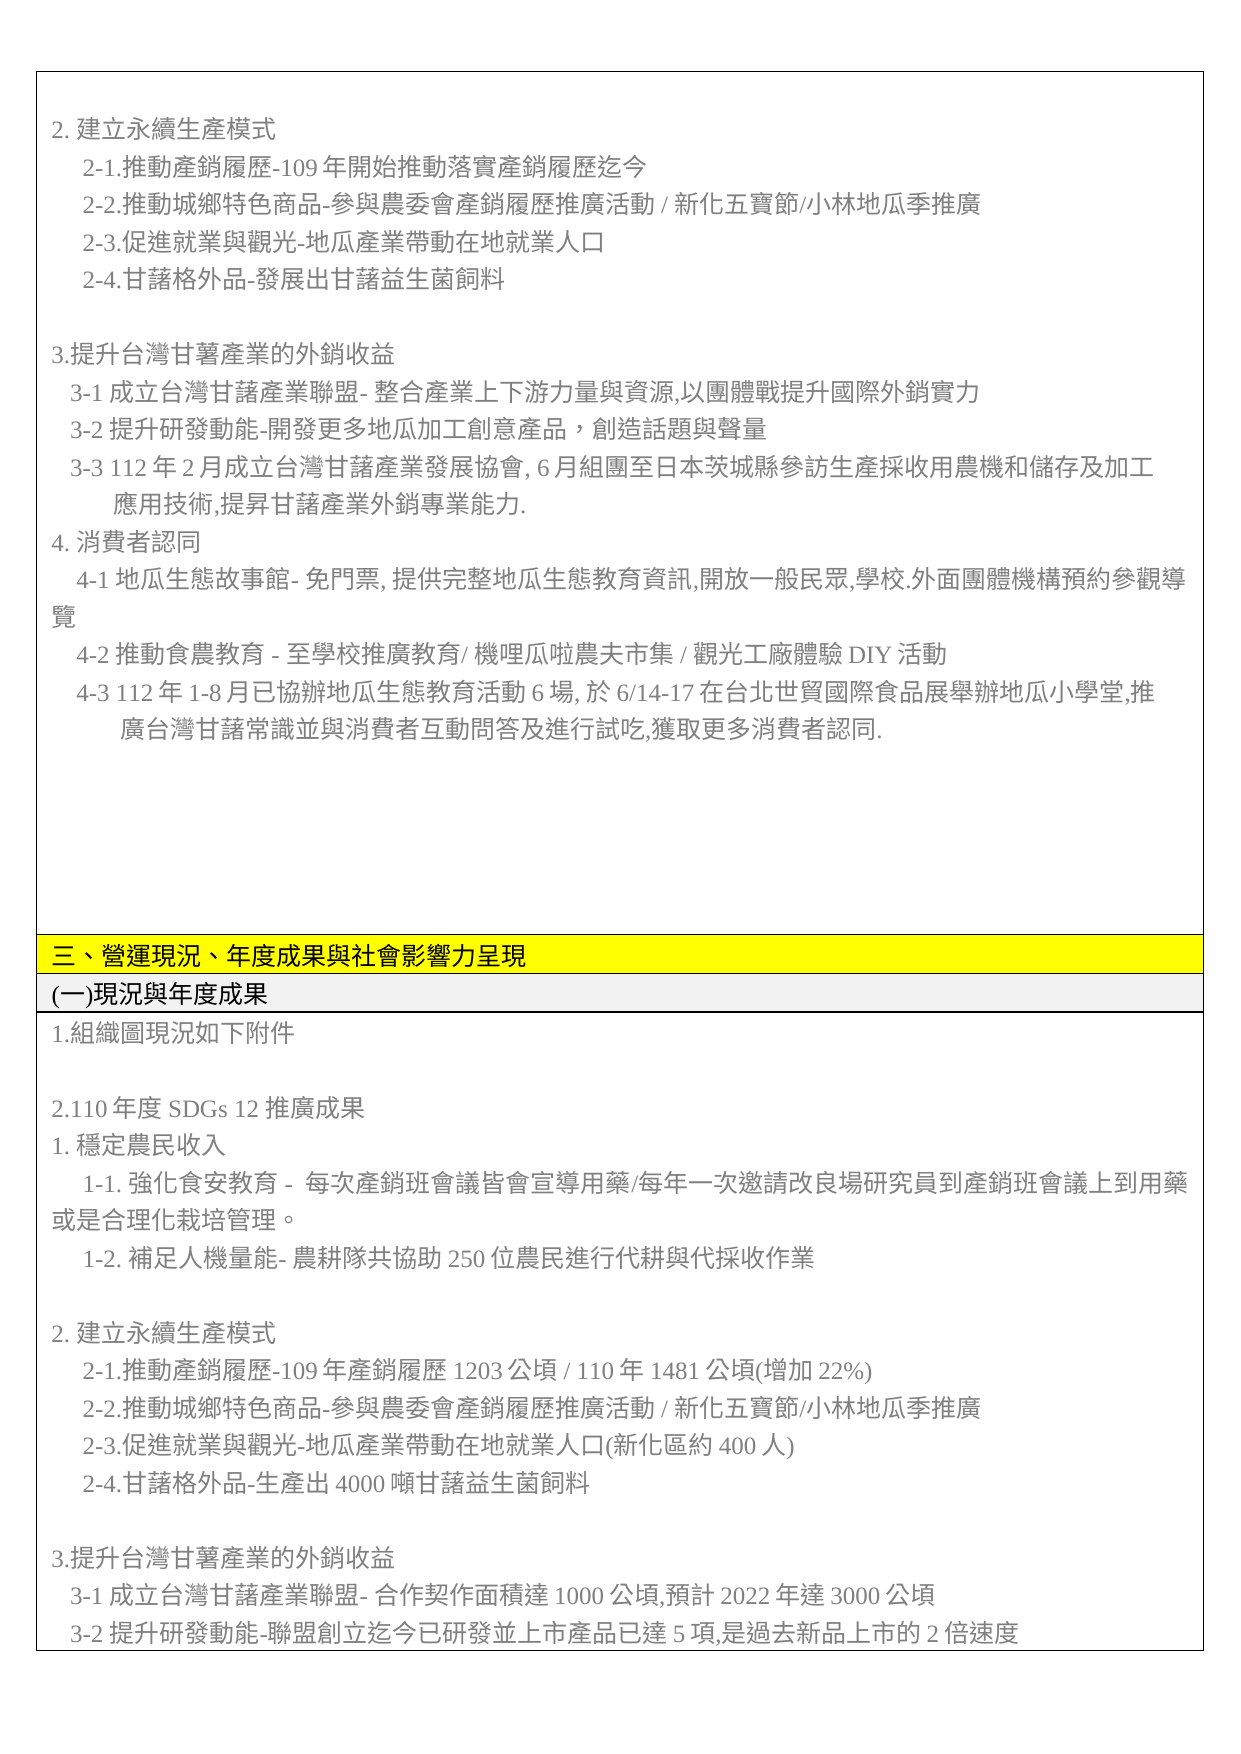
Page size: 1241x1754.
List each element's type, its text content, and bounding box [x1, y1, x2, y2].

table_cell (一)現況與年度成果 [37, 974, 1203, 1011]
table_cell 三、營運現況、年度成果與社會影響力呈現 [37, 935, 1203, 973]
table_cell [37, 1013, 1203, 1650]
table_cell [37, 72, 1203, 934]
